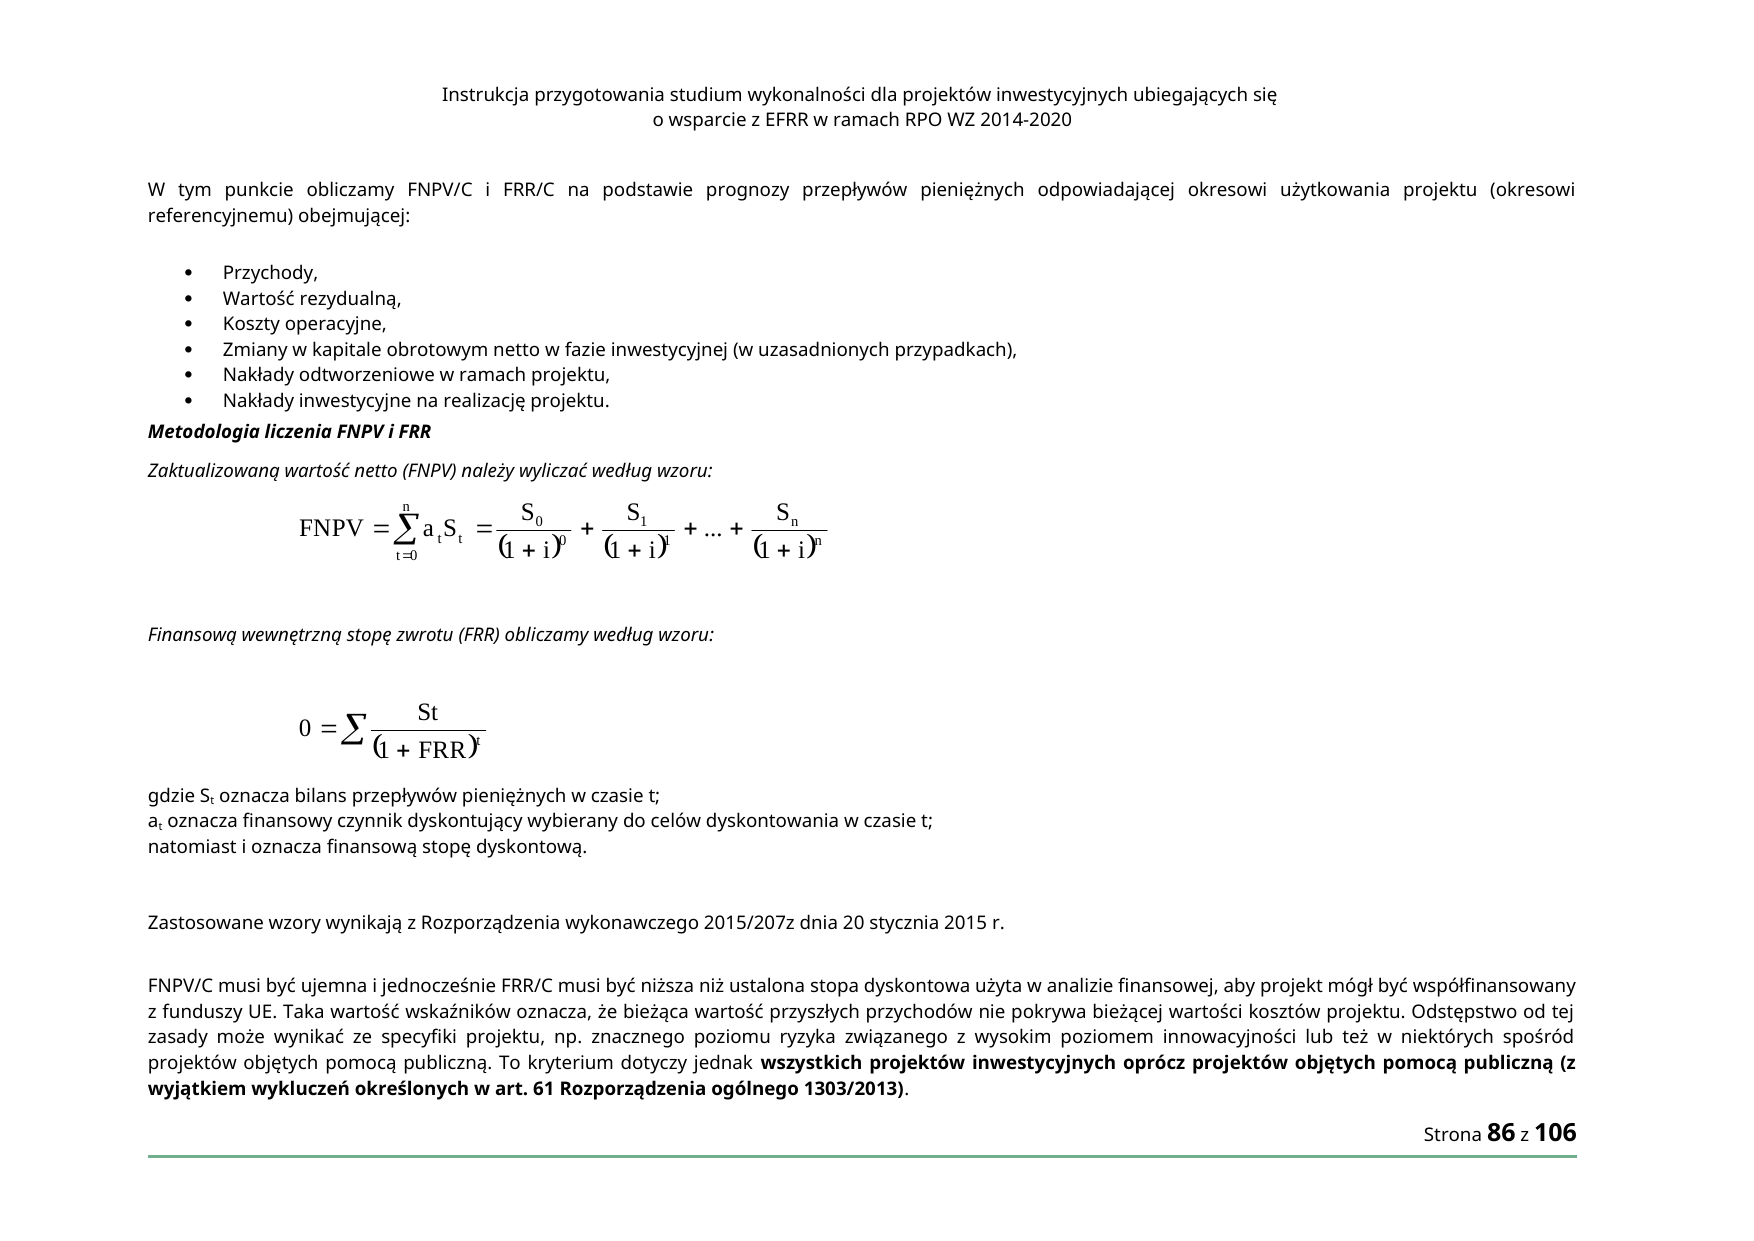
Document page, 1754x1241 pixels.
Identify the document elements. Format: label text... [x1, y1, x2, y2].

list Zmiany w kapitale obrotowym netto w fazie inwestycyjnej (w uzasadnionych przypadkach), [185, 336, 1577, 362]
list Koszty operacyjne, [185, 311, 1577, 336]
text Zastosowane wzory wynikają z Rozporządzenia wykonawczego 2015/207z dnia 20 stycznia 2015 r. [148, 909, 1577, 935]
list Nakłady inwestycyjne na realizację projektu. [185, 387, 1577, 413]
text natomiast i oznacza finansową stopę dyskontową. [148, 833, 1577, 859]
text at oznacza finansowy czynnik dyskontujący wybierany do celów dyskontowania w czasie t; [148, 808, 1577, 833]
text W tym punkcie obliczamy FNPV/C i FRR/C na podstawie prognozy przepływów pieniężnych odpowiadającej okresowi użytkowania projektu (okresowi referencyjnemu) obejmującej: [148, 177, 1577, 228]
list Wartość rezydualną, [185, 285, 1577, 311]
list Przychody, [185, 259, 1577, 285]
text gdzie St oznacza bilans przepływów pieniężnych w czasie t; [148, 782, 1577, 808]
text FNPV/C musi być ujemna i jednocześnie FRR/C musi być niższa niż ustalona stopa dyskontowa użyta w analizie finansowej, aby projekt mógł być współfinansowany z funduszy UE. Taka wartość wskaźników oznacza, że bieżąca wartość przyszłych przychodów nie pokrywa bieżącej wartości kosztów projektu. Odstępstwo od tej zasady może wynikać ze specyfiki projektu, np. znacznego poziomu ryzyka związanego z wysokim poziomem innowacyjności lub też w niektórych spośród projektów objętych pomocą publiczną. To kryterium dotyczy jednak wszystkich projektów inwestycyjnych oprócz projektów objętych pomocą publiczną (z wyjątkiem wykluczeń określonych w art. 61 Rozporządzenia ogólnego 1303/2013). [148, 973, 1577, 1100]
text Metodologia liczenia FNPV i FRR [148, 419, 1577, 444]
list Nakłady odtworzeniowe w ramach projektu, [185, 362, 1577, 387]
text Finansową wewnętrzną stopę zwrotu (FRR) obliczamy według wzoru: [148, 621, 1621, 646]
text Zaktualizowaną wartość netto (FNPV) należy wyliczać według wzoru: [148, 457, 1621, 482]
